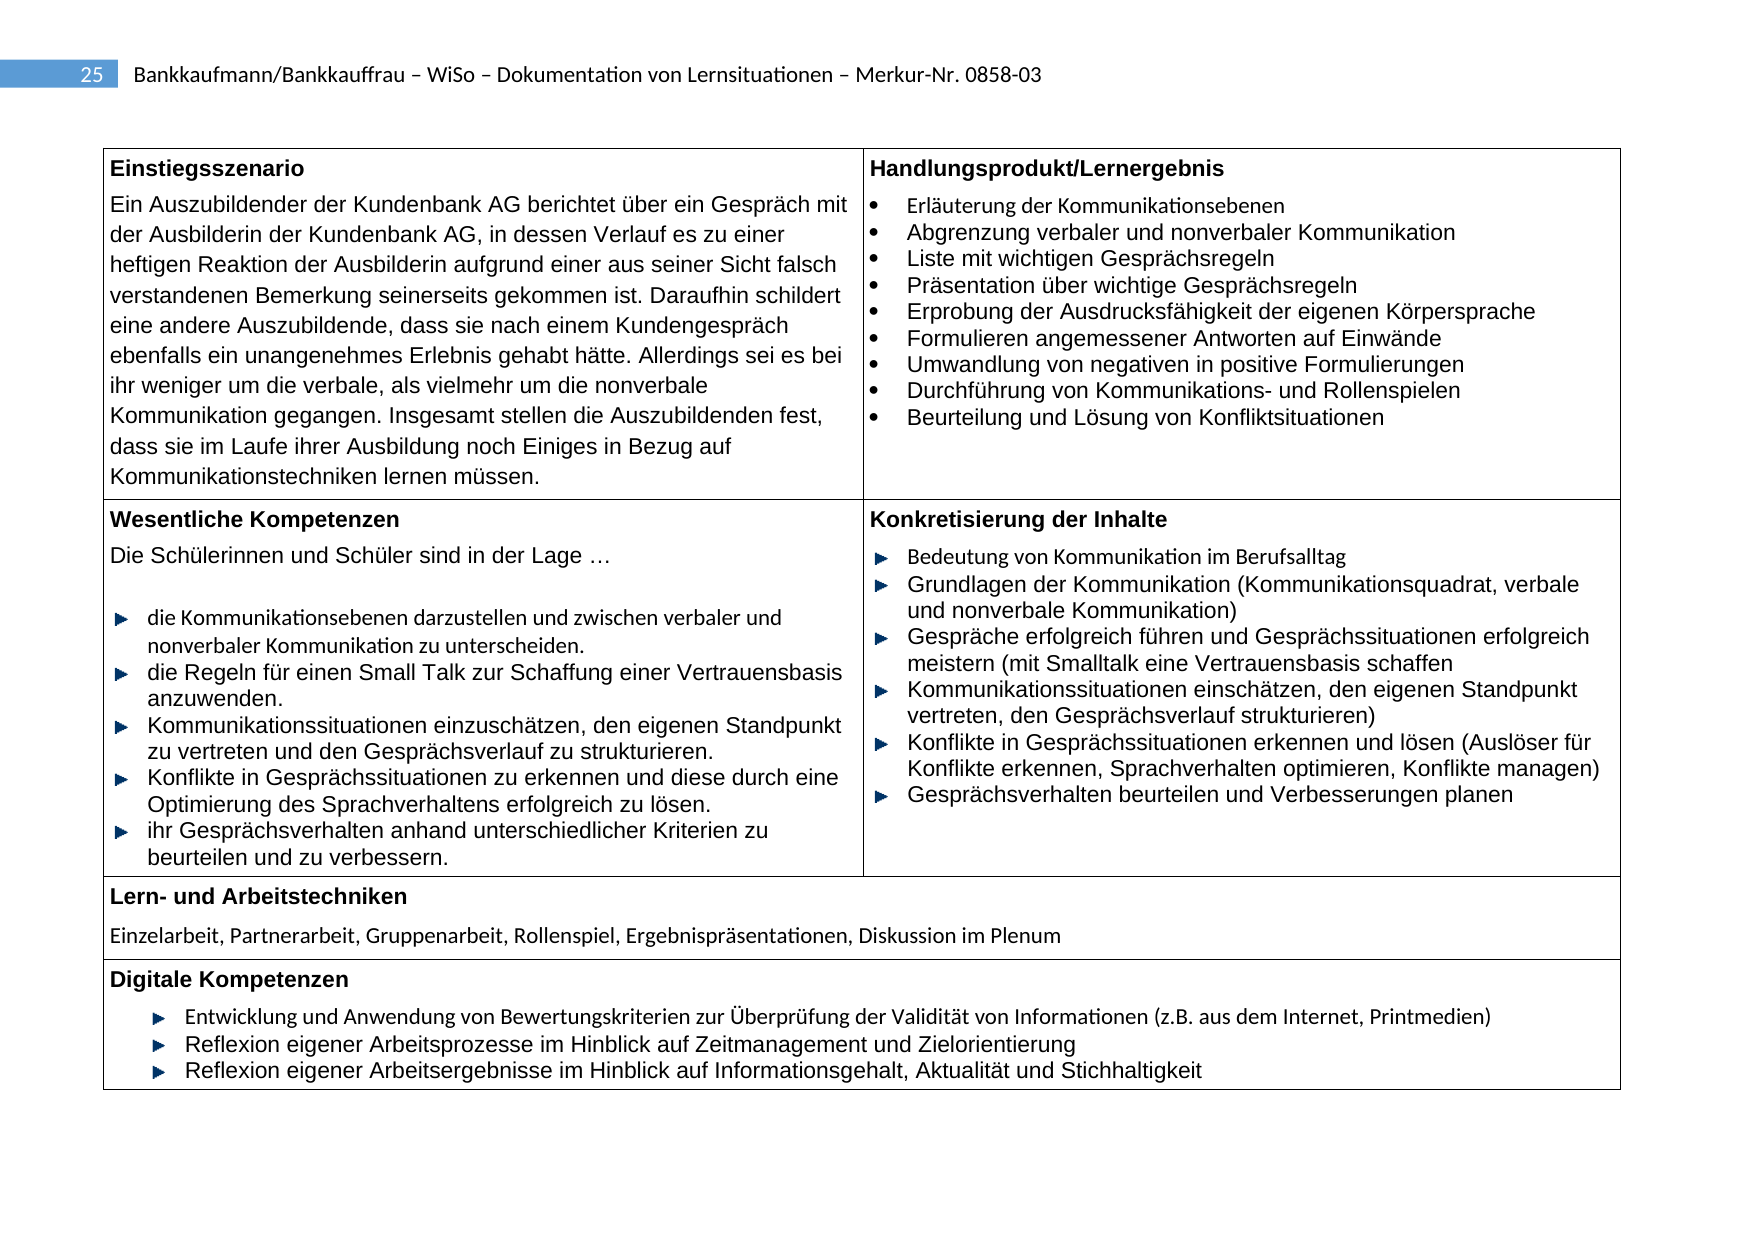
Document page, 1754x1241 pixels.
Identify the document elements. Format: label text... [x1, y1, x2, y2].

picture [148, 1035, 165, 1052]
picture [870, 680, 888, 698]
table_cell Einstiegsszenario Ein Auszubildender der Kundenbank AG berichtet über ein Gespräch mit der Ausbilderin der Kundenbank AG, in dessen Verlauf es zu einer heftigen Reaktion der Ausbilderin aufgrund einer aus seiner Sicht falsch verstandenen Bemerkung seinerseits gekommen ist. Daraufhin schildert eine andere Auszubildende, dass sie nach einem Kundengespräch ebenfalls ein unangenehmes Erlebnis gehabt hätte. Allerdings sei es bei ihr weniger um die verbale, als vielmehr um die nonverbale Kommunikation gegangen. Insgesamt stellen die Auszubildenden fest, dass sie im Laufe ihrer Ausbildung noch Einiges in Bezug auf Kommunikationstechniken lernen müssen. [104, 149, 863, 499]
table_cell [104, 960, 1620, 1089]
picture [110, 821, 128, 839]
picture [110, 663, 128, 681]
table_cell Lern- und Arbeitstechniken [104, 877, 1620, 959]
picture [870, 733, 888, 751]
picture [148, 1061, 165, 1079]
table_cell Handlungsprodukt/Lernergebnis [864, 149, 1620, 499]
picture [870, 628, 888, 645]
picture [110, 716, 128, 734]
picture [870, 548, 888, 565]
table_cell Wesentliche Kompetenzen Die Schülerinnen und Schüler sind in der Lage … [104, 500, 863, 876]
picture [110, 769, 128, 786]
picture [870, 786, 888, 803]
table_cell Konkretisierung der Inhalte [864, 500, 1620, 876]
picture [110, 608, 128, 626]
picture [870, 575, 888, 592]
picture [148, 1008, 165, 1025]
